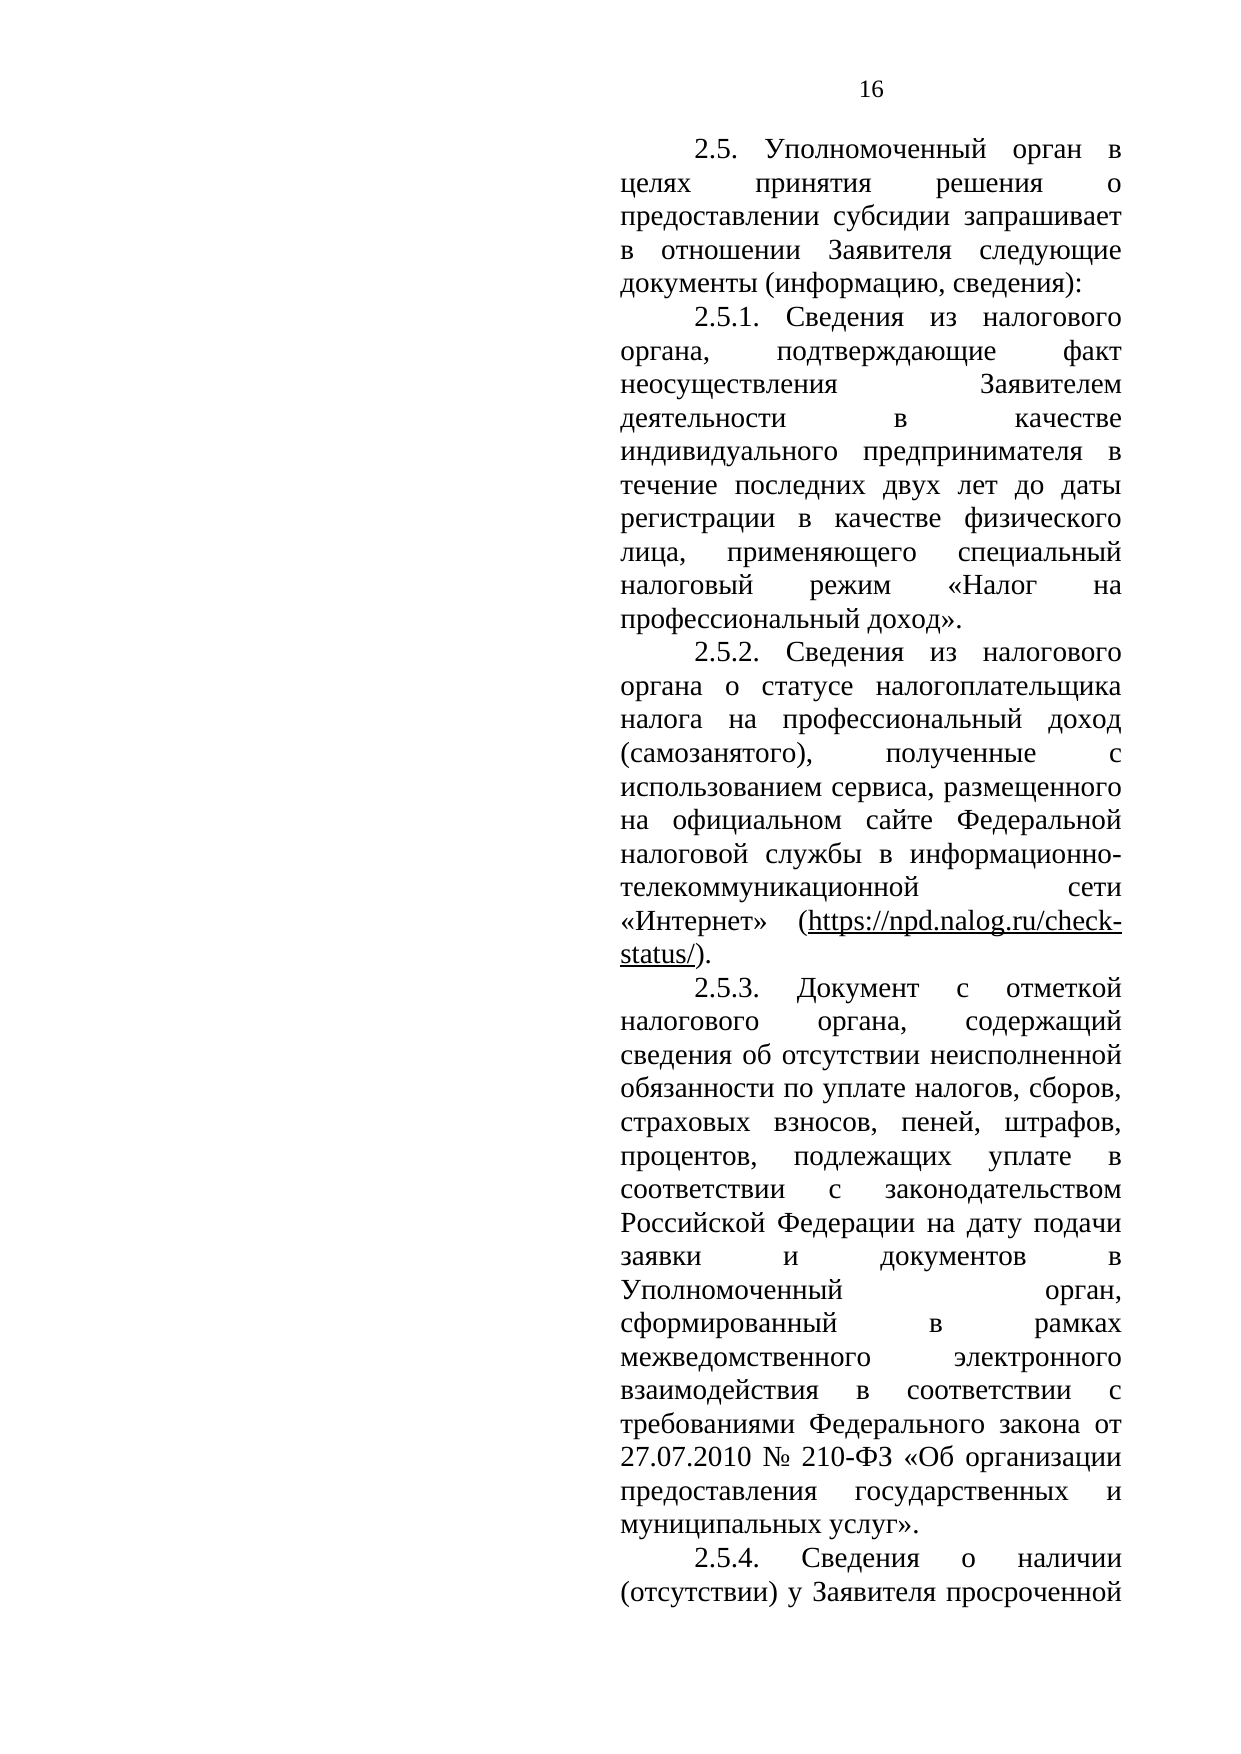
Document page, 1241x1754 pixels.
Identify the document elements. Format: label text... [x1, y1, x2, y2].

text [620, 1540, 1122, 1607]
text 2.5.2. Сведения из налогового органа о статусе налогоплательщика налога на профессиональный доход (самозанятого), полученные с использованием сервиса, размещенного на официальном сайте Федеральной налоговой службы в информационно-телекоммуникационной сети «Интернет» (https://npd.nalog.ru/check-status/). [620, 634, 1122, 970]
text 2.5.1. Сведения из налогового органа, подтверждающие факт неосуществления Заявителем деятельности в качестве индивидуального предпринимателя в течение последних двух лет до даты регистрации в качестве физического лица, применяющего специальный налоговый режим «Налог на профессиональный доход». [620, 299, 1122, 634]
text 2.5.3. Документ с отметкой налогового органа, содержащий сведения об отсутствии неисполненной обязанности по уплате налогов, сборов, страховых взносов, пеней, штрафов, процентов, подлежащих уплате в соответствии с законодательством Российской Федерации на дату подачи заявки и документов в Уполномоченный орган, сформированный в рамках межведомственного электронного взаимодействия в соответствии с требованиями Федерального закона от 27.07.2010 № 210-ФЗ «Об организации предоставления государственных и муниципальных услуг». [620, 970, 1122, 1540]
text 2.5. Уполномоченный орган в целях принятия решения о предоставлении субсидии запрашивает в отношении Заявителя следующие документы (информацию, сведения): [620, 131, 1122, 299]
